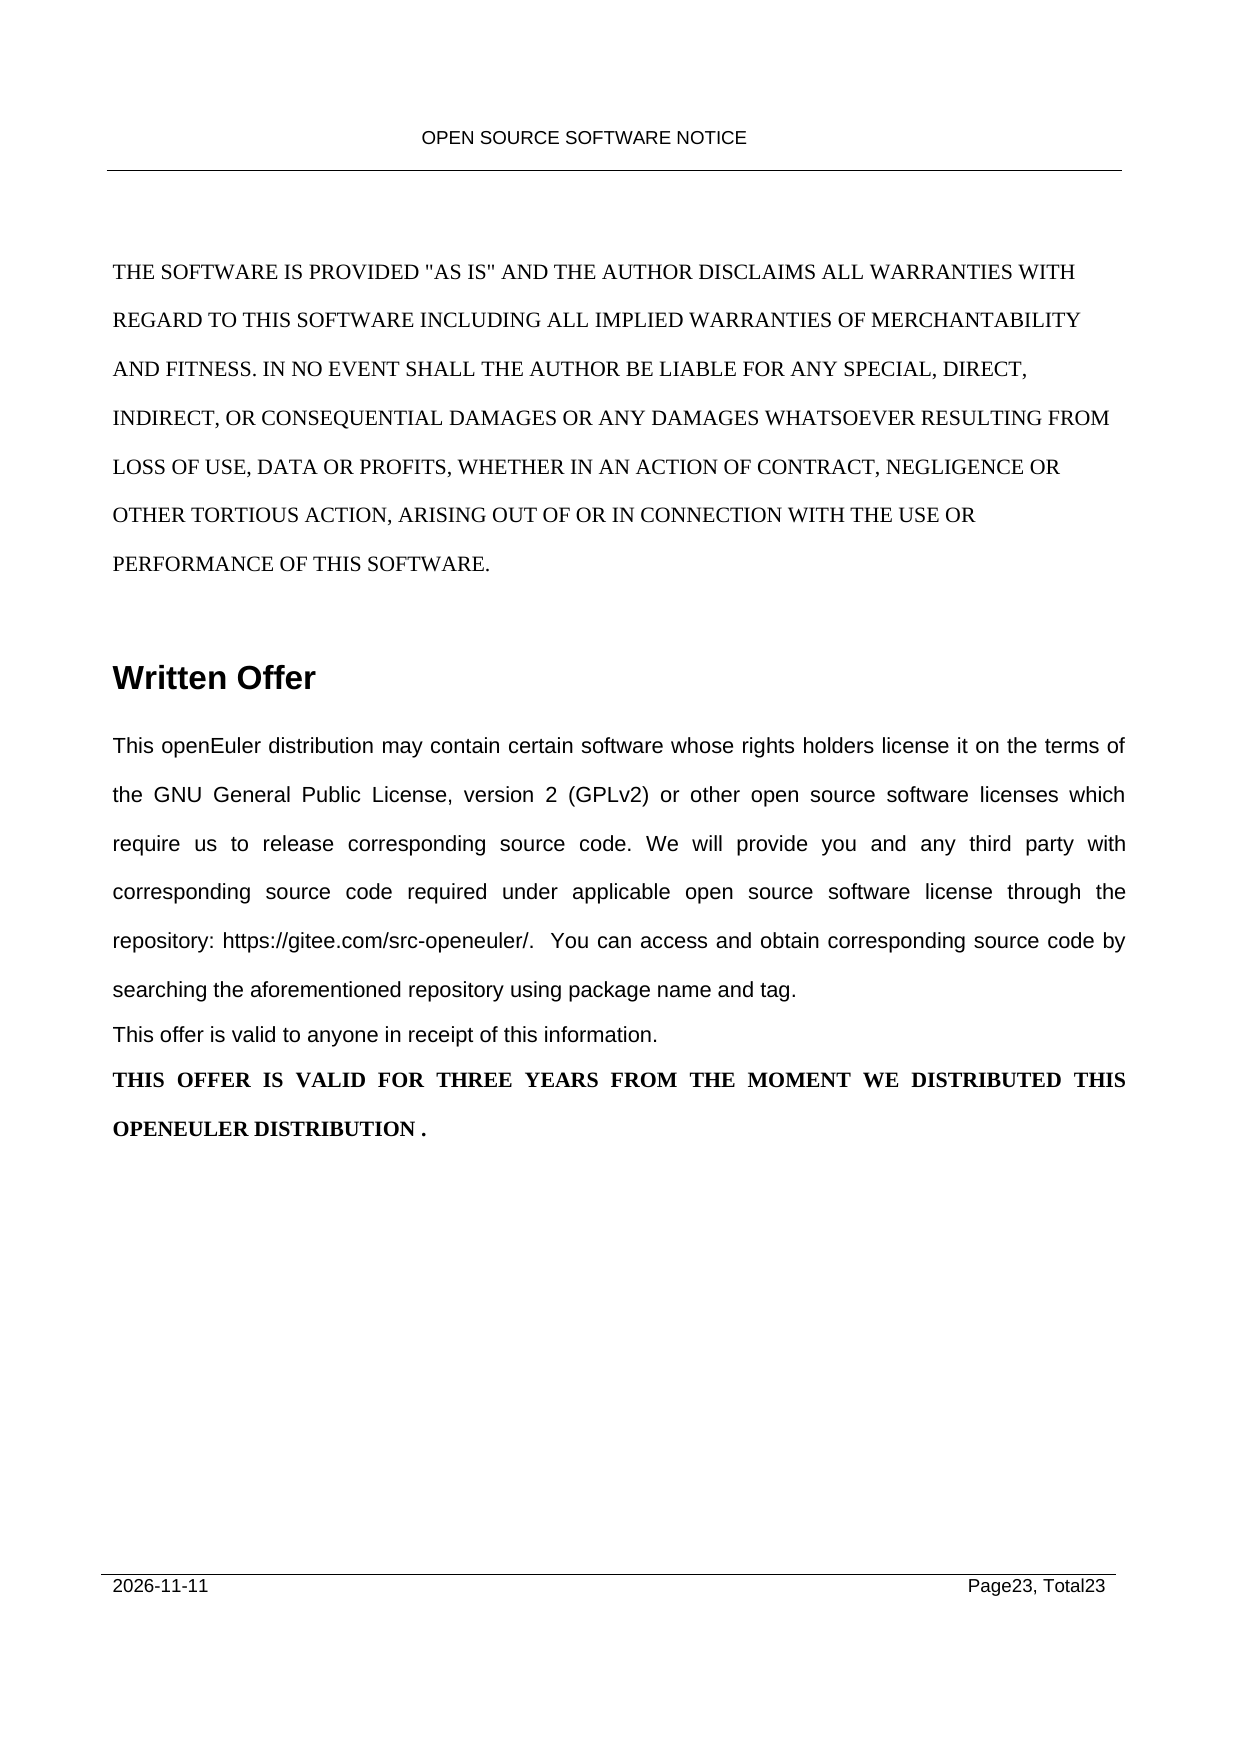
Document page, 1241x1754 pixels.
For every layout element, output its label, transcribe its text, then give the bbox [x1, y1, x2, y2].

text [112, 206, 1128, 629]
text THIS OFFER IS VALID FOR THREE YEARS FROM THE MOMENT WE DISTRIBUTED THIS OPENEULER DISTRIBUTION . [112, 1063, 1128, 1144]
text Written Offer [112, 645, 1128, 710]
text This openEuler distribution may contain certain software whose rights holders license it on the terms of the GNU General Public License, version 2 (GPLv2) or other open source software licenses which require us to release corresponding source code. We will provide you and any third party with corresponding source code required under applicable open source software license through the repository: https://gitee.com/src-openeuler/. You can access and obtain corresponding source code by searching the aforementioned repository using package name and tag. [112, 729, 1128, 1006]
text This offer is valid to anyone in receipt of this information. [112, 1018, 1128, 1051]
